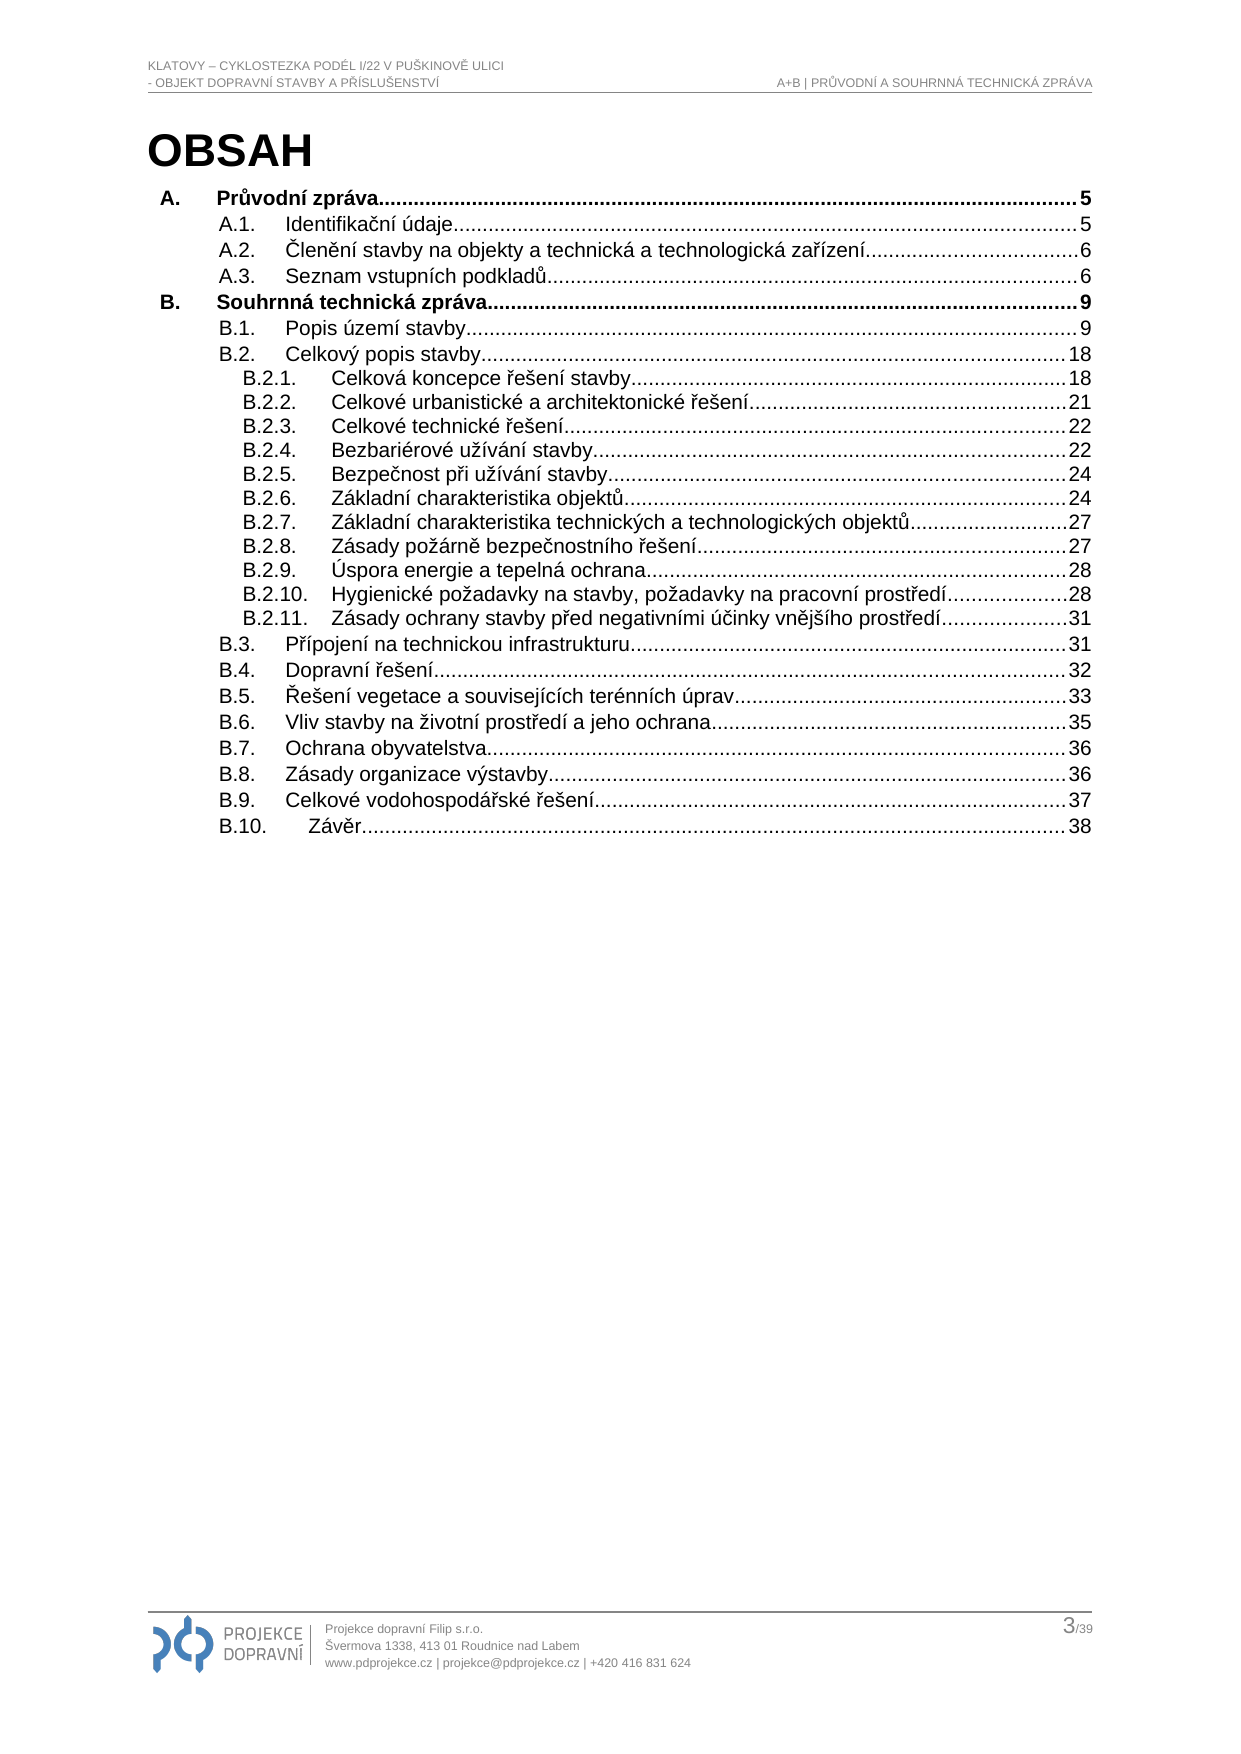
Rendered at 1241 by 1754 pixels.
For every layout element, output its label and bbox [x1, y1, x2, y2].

picture [150, 1613, 307, 1677]
